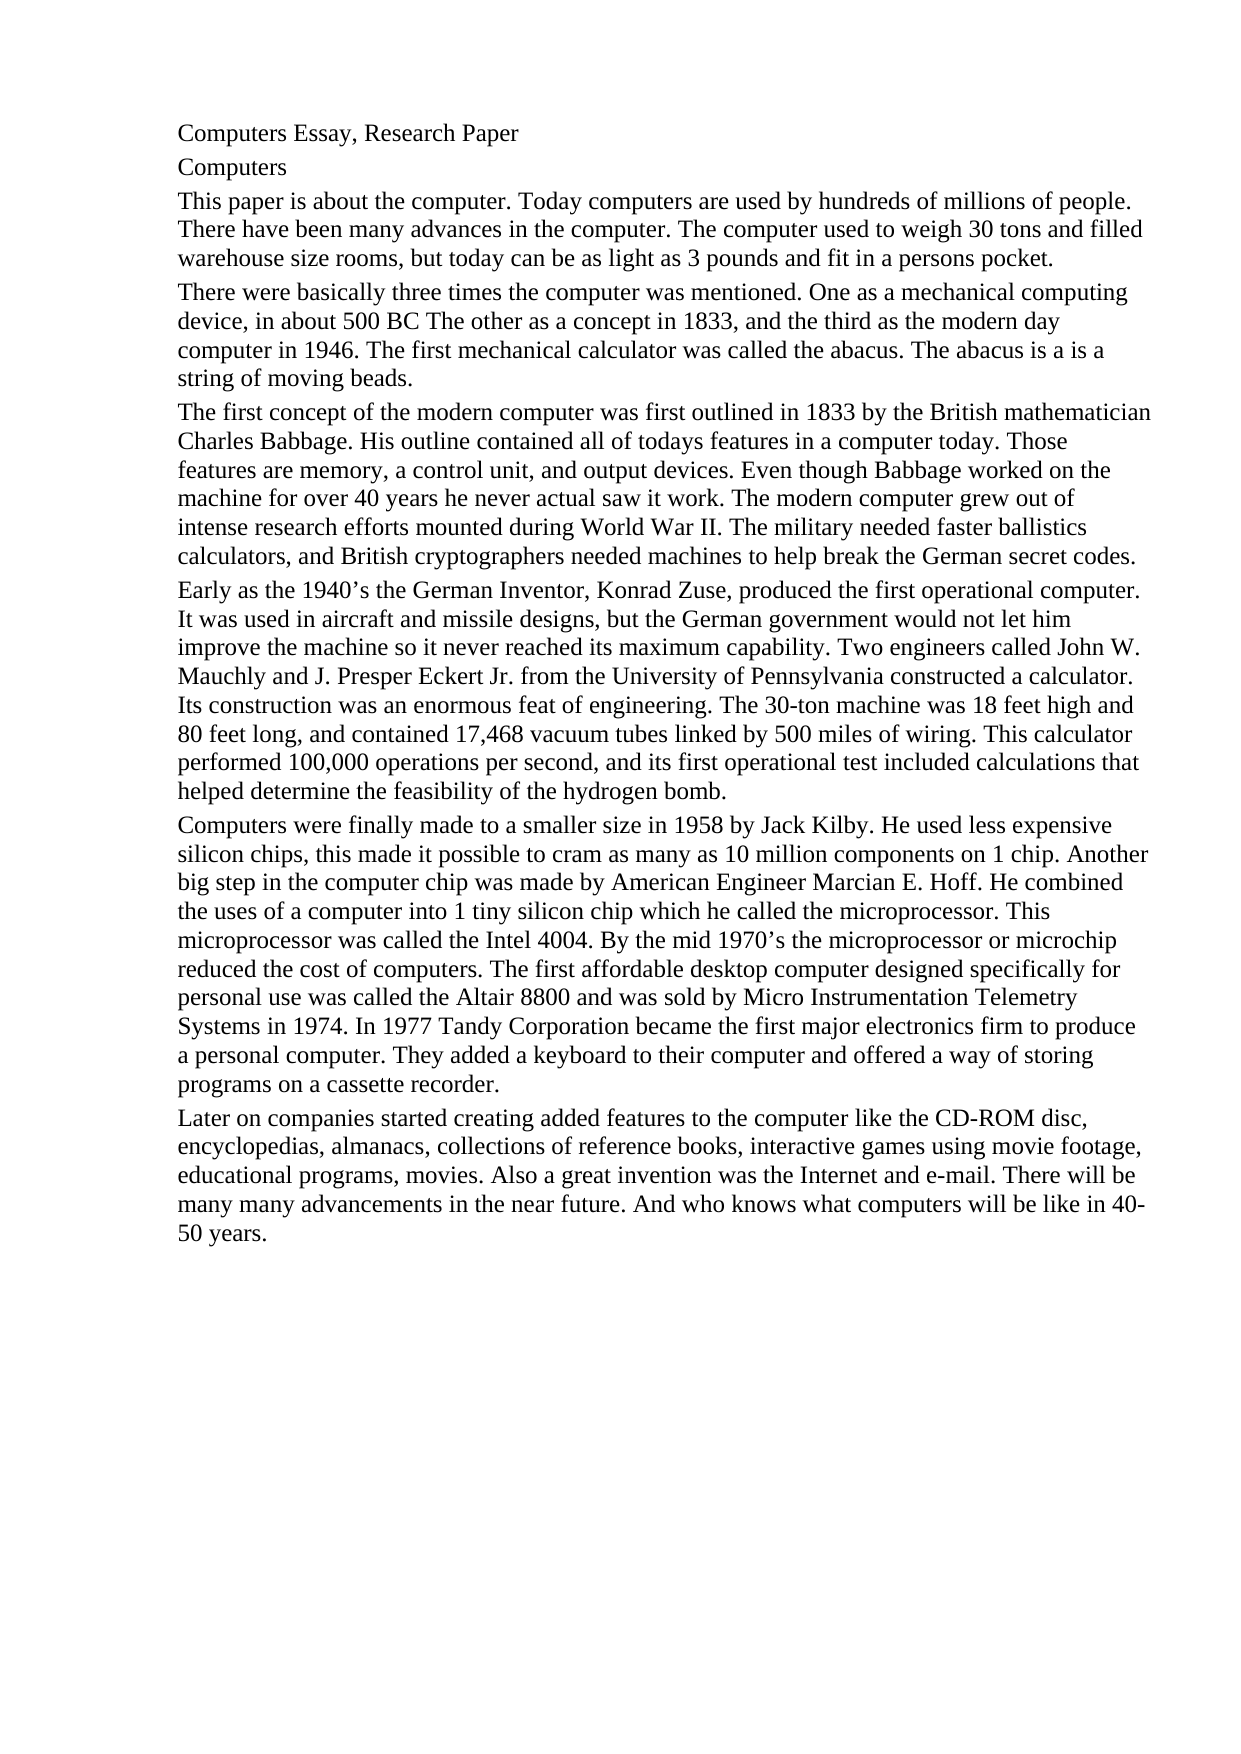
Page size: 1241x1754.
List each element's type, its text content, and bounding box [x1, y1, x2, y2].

text There were basically three times the computer was mentioned. One as a mechanical computing device, in about 500 BC The other as a concept in 1833, and the third as the modern day computer in 1946. The first mechanical calculator was called the abacus. The abacus is a is a string of moving beads. [177, 277, 1152, 392]
text Early as the 1940’s the German Inventor, Konrad Zuse, produced the first operational computer. It was used in aircraft and missile designs, but the German government would not let him improve the machine so it never reached its maximum capability. Two engineers called John W. Mauchly and J. Presper Eckert Jr. from the University of Pennsylvania constructed a calculator. Its construction was an enormous feat of engineering. The 30-ton machine was 18 feet high and 80 feet long, and contained 17,468 vacuum tubes linked by 500 miles of wiring. This calculator performed 100,000 operations per second, and its first operational test included calculations that helped determine the feasibility of the hydrogen bomb. [177, 575, 1152, 805]
text Later on companies started creating added features to the computer like the CD-ROM disc, encyclopedias, almanacs, collections of reference books, interactive games using movie footage, educational programs, movies. Also a great invention was the Internet and e-mail. There will be many many advancements in the near future. And who knows what computers will be like in 40-50 years. [177, 1103, 1152, 1246]
text This paper is about the computer. Today computers are used by hundreds of millions of people. There have been many advances in the computer. The computer used to weigh 30 tons and filled warehouse size rooms, but today can be as light as 3 pounds and fit in a persons pocket. [177, 186, 1152, 272]
text Computers [177, 152, 1152, 181]
text The first concept of the modern computer was first outlined in 1833 by the British mathematician Charles Babbage. His outline contained all of todays features in a computer today. Those features are memory, a control unit, and output devices. Even though Babbage worked on the machine for over 40 years he never actual saw it work. The modern computer grew out of intense research efforts mounted during World War II. The military needed faster ballistics calculators, and British cryptographers needed machines to help break the German secret codes. [177, 397, 1152, 570]
text Computers were finally made to a smaller size in 1958 by Jack Kilby. He used less expensive silicon chips, this made it possible to cram as many as 10 million components on 1 chip. Another big step in the computer chip was made by American Engineer Marcian E. Hoff. He combined the uses of a computer into 1 tiny silicon chip which he called the microprocessor. This microprocessor was called the Intel 4004. By the mid 1970’s the microprocessor or microchip reduced the cost of computers. The first affordable desktop computer designed specifically for personal use was called the Altair 8800 and was sold by Micro Instrumentation Telemetry Systems in 1974. In 1977 Tandy Corporation became the first major electronics firm to produce a personal computer. They added a keyboard to their computer and offered a way of storing programs on a cassette recorder. [177, 810, 1152, 1097]
text Computers Essay, Research Paper [177, 118, 1152, 147]
